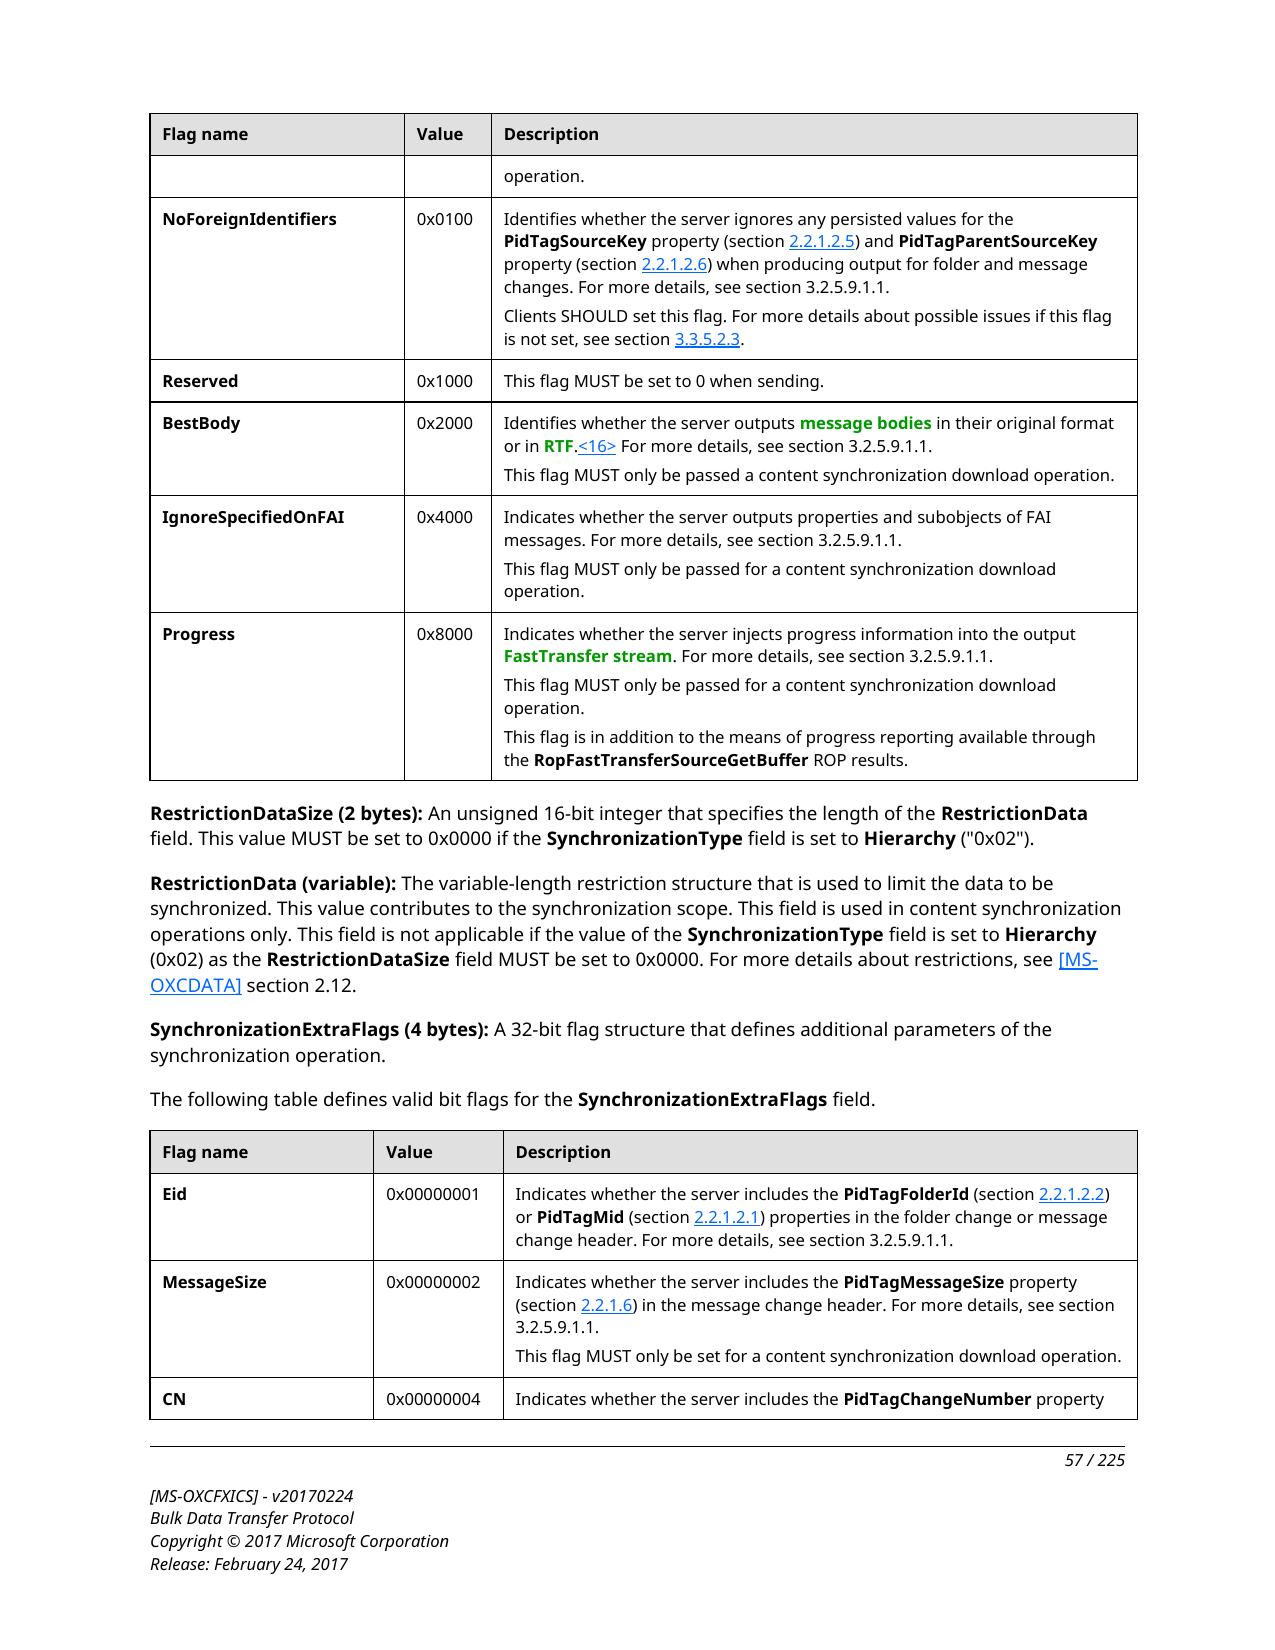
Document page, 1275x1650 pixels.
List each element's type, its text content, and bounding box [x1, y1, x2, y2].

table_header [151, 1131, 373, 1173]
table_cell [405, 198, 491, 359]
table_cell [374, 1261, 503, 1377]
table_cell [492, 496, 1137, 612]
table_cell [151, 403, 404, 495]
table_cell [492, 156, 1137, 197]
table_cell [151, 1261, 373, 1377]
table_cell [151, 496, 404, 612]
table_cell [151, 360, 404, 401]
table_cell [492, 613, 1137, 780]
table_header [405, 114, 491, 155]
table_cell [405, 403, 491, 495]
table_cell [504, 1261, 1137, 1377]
text The following table defines valid bit flags for the SynchronizationExtraFlags field. [150, 1086, 1125, 1112]
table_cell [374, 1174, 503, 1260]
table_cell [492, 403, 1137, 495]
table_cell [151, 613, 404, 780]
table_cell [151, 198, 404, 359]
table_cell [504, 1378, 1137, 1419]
text RestrictionDataSize (2 bytes): An unsigned 16-bit integer that specifies the length of the RestrictionData field. This value MUST be set to 0x0000 if the SynchronizationType field is set to Hierarchy ("0x02"). [150, 800, 1125, 851]
text RestrictionData (variable): The variable-length restriction structure that is used to limit the data to be synchronized. This value contributes to the synchronization scope. This field is used in content synchronization operations only. This field is not applicable if the value of the SynchronizationType field is set to Hierarchy (0x02) as the RestrictionDataSize field MUST be set to 0x0000. For more details about restrictions, see [MS-OXCDATA] section 2.12. [150, 870, 1125, 998]
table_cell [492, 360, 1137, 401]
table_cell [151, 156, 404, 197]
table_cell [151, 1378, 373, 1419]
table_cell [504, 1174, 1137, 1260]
text SynchronizationExtraFlags (4 bytes): A 32-bit flag structure that defines additional parameters of the synchronization operation. [150, 1016, 1125, 1067]
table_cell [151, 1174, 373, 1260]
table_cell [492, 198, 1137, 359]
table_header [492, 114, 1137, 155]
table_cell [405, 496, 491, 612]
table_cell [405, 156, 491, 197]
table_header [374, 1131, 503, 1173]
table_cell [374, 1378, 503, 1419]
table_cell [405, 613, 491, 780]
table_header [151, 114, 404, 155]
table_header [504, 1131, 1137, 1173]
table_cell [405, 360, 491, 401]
